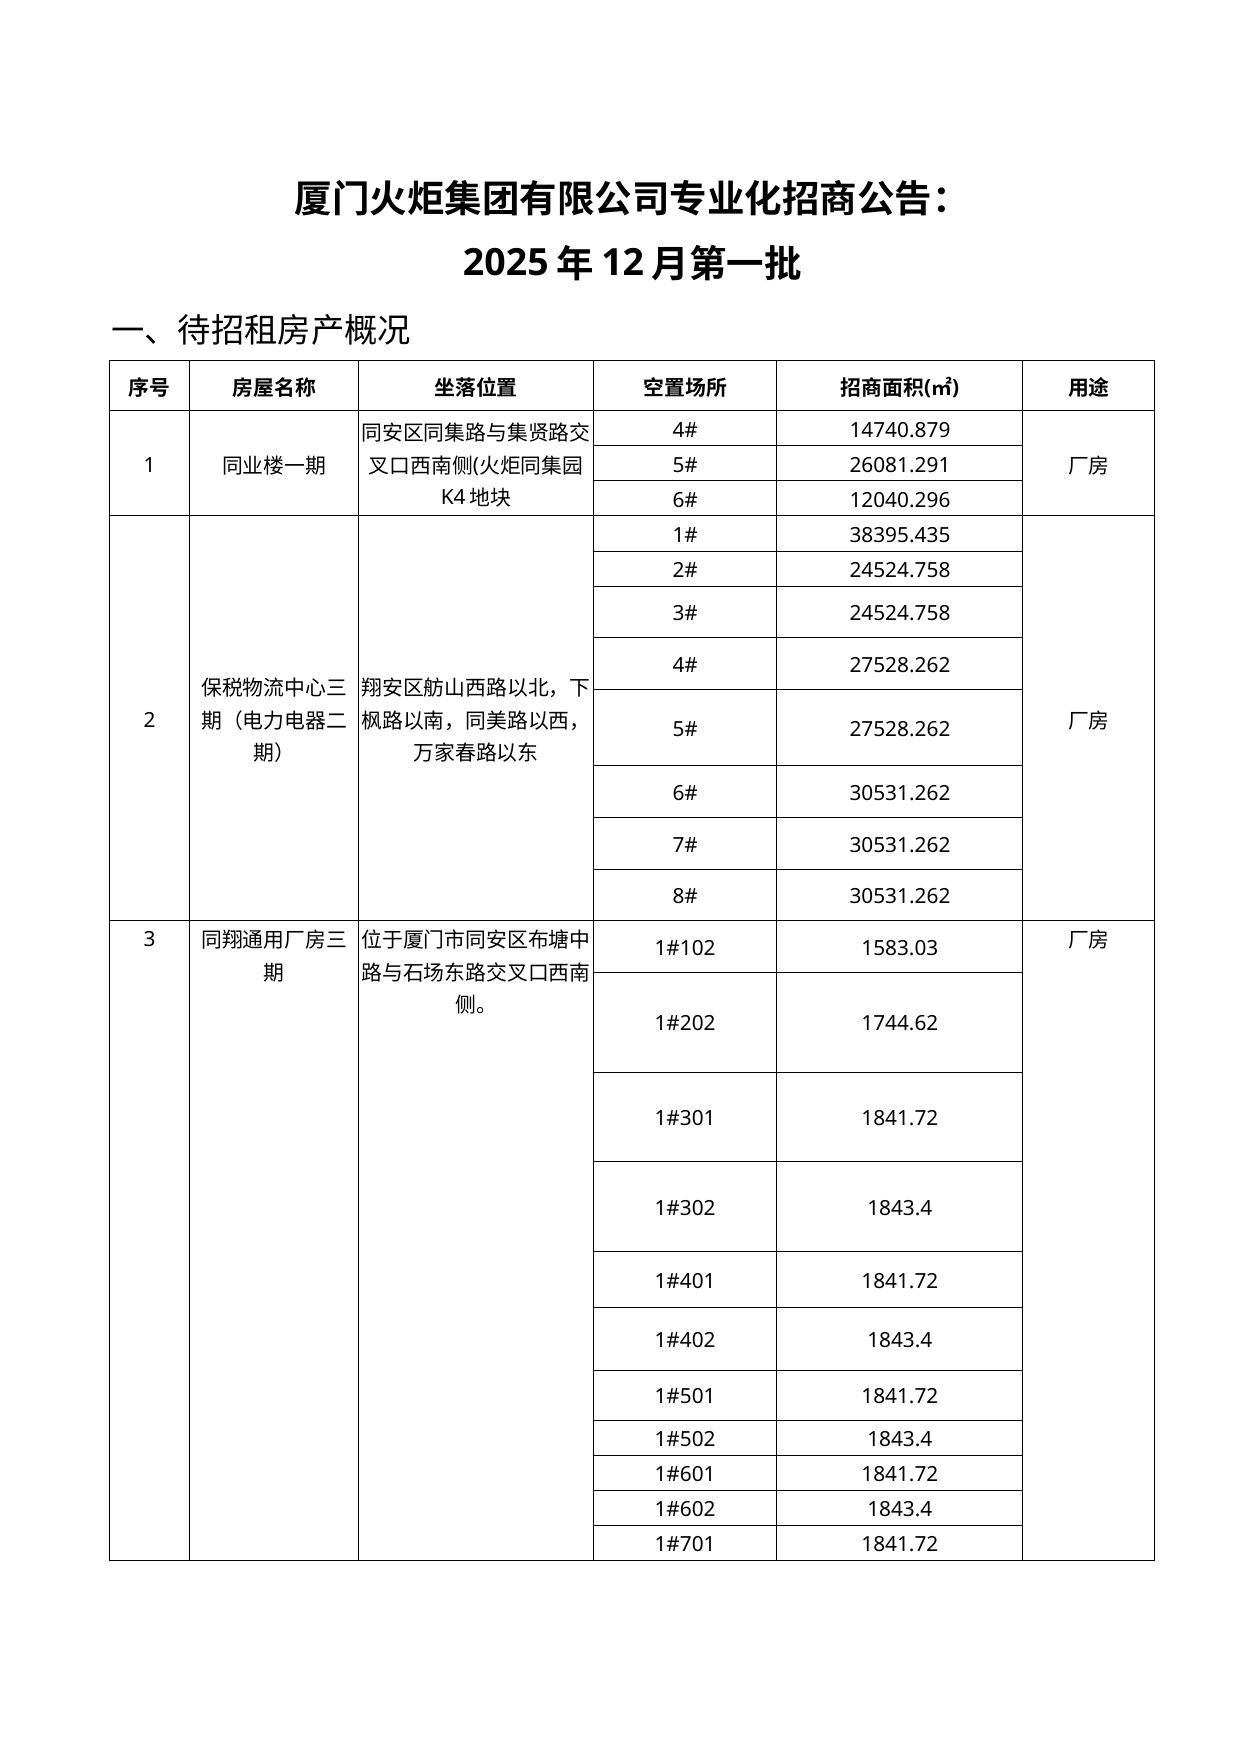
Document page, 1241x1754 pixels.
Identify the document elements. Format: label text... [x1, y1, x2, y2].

table_cell 序号 [110, 361, 189, 410]
table_header 厦门火炬集团有限公司专业化招商公告： 2025年12月第一批 [109, 162, 1154, 293]
table_cell 1744.62 [777, 973, 1022, 1072]
table_cell 1#202 [594, 973, 776, 1072]
table_cell 1843.4 [777, 1491, 1022, 1525]
table_cell 30531.262 [777, 818, 1022, 868]
table_cell 1#701 [594, 1526, 776, 1560]
table_cell 1#102 [594, 921, 776, 972]
table_cell 5# [594, 446, 776, 480]
table_cell 1#301 [594, 1073, 776, 1161]
table_cell 27528.262 [777, 638, 1022, 689]
table_cell 厂房 [1023, 411, 1154, 515]
table_cell 同安区同集路与集贤路交叉口西南侧(火炬同集园K4地块 [359, 411, 593, 515]
table_cell 1#401 [594, 1252, 776, 1307]
table_cell 6# [594, 766, 776, 817]
table_cell 1843.4 [777, 1308, 1022, 1369]
table_cell 27528.262 [777, 690, 1022, 765]
table_cell 1841.72 [777, 1456, 1022, 1490]
table_cell 4# [594, 411, 776, 445]
table_cell 坐落位置 [359, 361, 593, 410]
table_cell 同翔通用厂房三期 [190, 921, 358, 1560]
table_cell 1841.72 [777, 1252, 1022, 1307]
table_cell 26081.291 [777, 446, 1022, 480]
table_cell 4# [594, 638, 776, 689]
table_cell 厂房 [1023, 516, 1154, 920]
table_cell 3 [110, 921, 189, 1560]
table_cell 7# [594, 818, 776, 868]
table_cell 1#302 [594, 1162, 776, 1251]
table_cell 24524.758 [777, 587, 1022, 637]
table_cell 厂房 [1023, 921, 1154, 1560]
table_cell 翔安区舫山西路以北，下枫路以南，同美路以西，万家春路以东 [359, 516, 593, 920]
table_cell 1841.72 [777, 1526, 1022, 1560]
table_cell 3# [594, 587, 776, 637]
table_cell 1843.4 [777, 1162, 1022, 1251]
table_cell 同业楼一期 [190, 411, 358, 515]
table_cell 8# [594, 870, 776, 920]
table_cell 6# [594, 481, 776, 515]
table_cell 5# [594, 690, 776, 765]
table_cell 1841.72 [777, 1073, 1022, 1161]
table_cell 1#602 [594, 1491, 776, 1525]
table_cell 位于厦门市同安区布塘中路与石场东路交叉口西南侧。 [359, 921, 593, 1560]
table_cell 1841.72 [777, 1371, 1022, 1419]
table_cell 24524.758 [777, 552, 1022, 586]
table_cell 一、待招租房产概况 [109, 294, 1154, 360]
table_cell 空置场所 [594, 361, 776, 410]
table_cell 1#601 [594, 1456, 776, 1490]
table_cell 1 [110, 411, 189, 515]
table_cell 1843.4 [777, 1421, 1022, 1454]
table_cell 用途 [1023, 361, 1154, 410]
table_cell 招商面积(㎡) [777, 361, 1022, 410]
table_cell 30531.262 [777, 766, 1022, 817]
table_cell 1#502 [594, 1421, 776, 1454]
table_cell 1# [594, 516, 776, 551]
table_cell 2 [110, 516, 189, 920]
table_cell 38395.435 [777, 516, 1022, 551]
table_cell 2# [594, 552, 776, 586]
table_cell 30531.262 [777, 870, 1022, 920]
table_cell 保税物流中心三期（电力电器二期） [190, 516, 358, 920]
table_cell 12040.296 [777, 481, 1022, 515]
table_cell 14740.879 [777, 411, 1022, 445]
table_cell 1583.03 [777, 921, 1022, 972]
table_cell 房屋名称 [190, 361, 358, 410]
table_cell 1#501 [594, 1371, 776, 1419]
table_cell 1#402 [594, 1308, 776, 1369]
